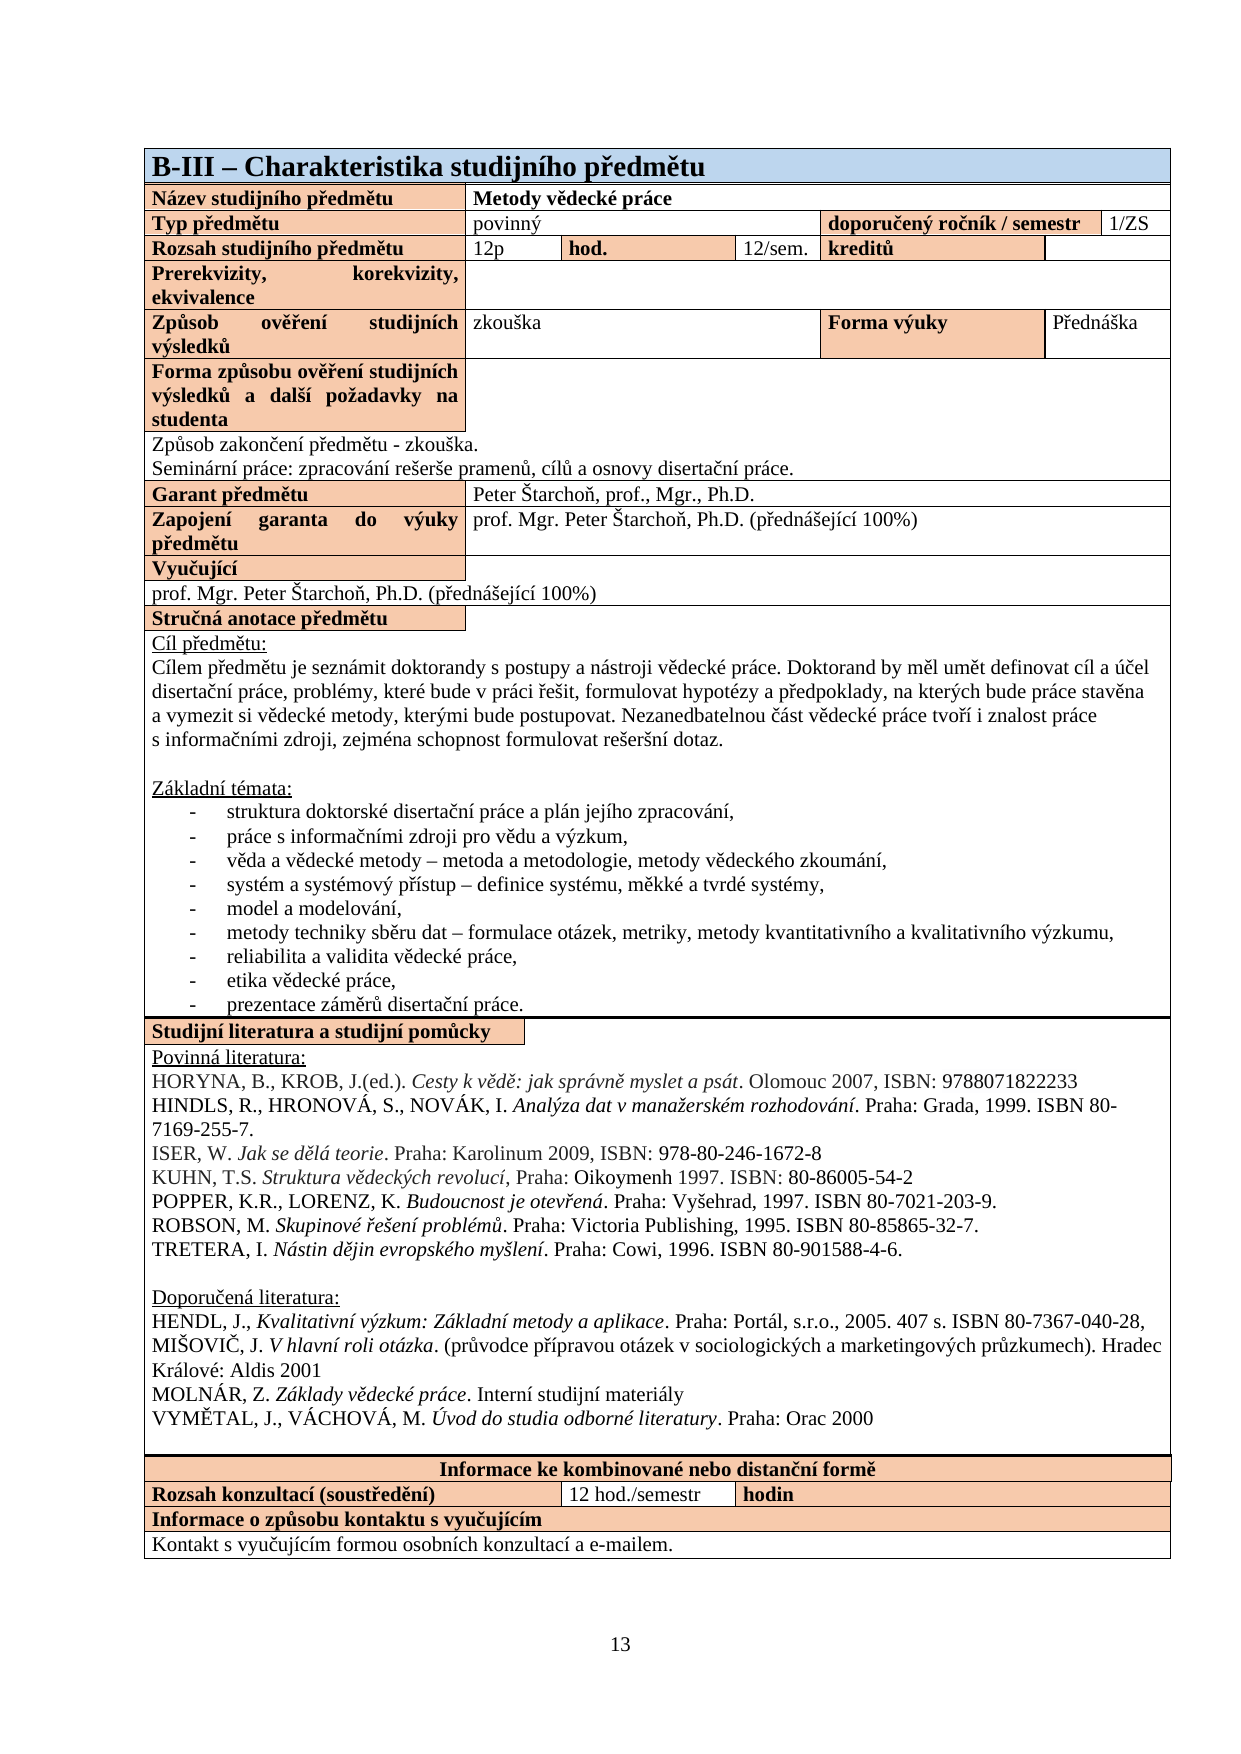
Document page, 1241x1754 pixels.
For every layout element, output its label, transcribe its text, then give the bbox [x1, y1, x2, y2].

table_cell Povinná literatura: HORYNA, B., KROB, J.(ed.). Cesty k vědě: jak správně myslet a psát. Olomouc 2007, ISBN: 9788071822233 HINDLS, R., HRONOVÁ, S., NOVÁK, I. Analýza dat v manažerském rozhodování. Praha: Grada, 1999. ISBN 80-7169-255-7. ISER, W. Jak se dělá teorie. Praha: Karolinum 2009, ISBN: 978-80-246-1672-8 KUHN, T.S. Struktura vědeckých revolucí, Praha: Oikoymenh 1997. ISBN: 80-86005-54-2 POPPER, K.R., LORENZ, K. Budoucnost je otevřená. Praha: Vyšehrad, 1997. ISBN 80-7021-203-9. ROBSON, M. Skupinové řešení problémů. Praha: Victoria Publishing, 1995. ISBN 80-85865-32-7. TRETERA, I. Nástin dějin evropského myšlení. Praha: Cowi, 1996. ISBN 80-901588-4-6. Doporučená literatura: HENDL, J., Kvalitativní výzkum: Základní metody a aplikace. Praha: Portál, s.r.o., 2005. 407 s. ISBN 80-7367-040-28, MIŠOVIČ, J. V hlavní roli otázka. (průvodce přípravou otázek v sociologických a marketingových průzkumech). Hradec Králové: Aldis 2001 MOLNÁR, Z. Základy vědecké práce. Interní studijní materiály VYMĚTAL, J., VÁCHOVÁ, M. Úvod do studia odborné literatury. Praha: Orac 2000 [145, 1044, 1170, 1454]
table_cell prof. Mgr. Peter Štarchoň, Ph.D. (přednášející 100%) [466, 507, 1170, 555]
table_cell [466, 606, 1170, 630]
table_cell Rozsah studijního předmětu [145, 236, 465, 260]
table_cell [466, 261, 1170, 309]
table_cell povinný [466, 211, 820, 234]
table_header B-III – Charakteristika studijního předmětu [145, 149, 1170, 182]
table_cell hod. [562, 236, 735, 260]
table_cell Přednáška [1046, 310, 1170, 358]
table_cell Prerekvizity, korekvizity, ekvivalence [145, 261, 465, 309]
table_cell hodin [736, 1482, 1170, 1506]
table_cell Zapojení garanta do výuky předmětu [145, 507, 465, 555]
table_cell Studijní literatura a studijní pomůcky [145, 1019, 524, 1044]
table_cell Kontakt s vyučujícím formou osobních konzultací a e-mailem. [145, 1532, 1170, 1558]
table_cell Typ předmětu [145, 211, 465, 234]
table_cell Metody vědecké práce [466, 185, 1170, 209]
table_cell Forma výuky [821, 310, 1044, 358]
table_cell 12/sem. [736, 236, 820, 260]
table_cell Název studijního předmětu [145, 185, 465, 209]
table_cell [1046, 236, 1170, 260]
table_cell kreditů [821, 236, 1044, 260]
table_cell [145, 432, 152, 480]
table_cell Forma způsobu ověření studijních výsledků a další požadavky na studenta [145, 359, 465, 431]
table_cell Peter Štarchoň, prof., Mgr., Ph.D. [466, 481, 1170, 506]
table_cell Způsob zakončení předmětu - zkouška. Seminární práce: zpracování rešerše pramenů, cílů a osnovy disertační práce. [466, 431, 1170, 480]
table_cell 12 hod./semestr [562, 1482, 735, 1506]
table_cell Informace o způsobu kontaktu s vyučujícím [145, 1507, 1170, 1531]
table_cell Stručná anotace předmětu [145, 606, 465, 630]
table_cell Způsob ověření studijních výsledků [145, 310, 465, 358]
table_cell [525, 1019, 1170, 1044]
table_cell Cíl předmětu: Cílem předmětu je seznámit doktorandy s postupy a nástroji vědecké práce. Doktorand by měl umět definovat cíl a účel disertační práce, problémy, které bude v práci řešit, formulovat hypotézy a předpoklady, na kterých bude práce stavěna a vymezit si vědecké metody, kterými bude postupovat. Nezanedbatelnou část vědecké práce tvoří i znalost práce s informačními zdroji, zejména schopnost formulovat rešeršní dotaz. Základní témata: struktura doktorské disertační práce a plán jejího zpracování, práce s informačními zdroji pro vědu a výzkum, věda a vědecké metody – metoda a metodologie, metody vědeckého zkoumání, systém a systémový přístup – definice systému, měkké a tvrdé systémy, model a modelování, metody techniky sběru dat – formulace otázek, metriky, metody kvantitativního a kvalitativního výzkumu, reliabilita a validita vědecké práce, etika vědecké práce, prezentace záměrů disertační práce. [145, 630, 1170, 1016]
table_cell Informace ke kombinované nebo distanční formě [145, 1457, 1171, 1481]
table_cell Vyučující [145, 556, 465, 580]
table_cell [466, 556, 1170, 580]
table_cell Garant předmětu [145, 481, 465, 506]
table_cell 12p [466, 236, 561, 260]
table_cell zkouška [466, 310, 820, 358]
table_cell Rozsah konzultací (soustředění) [145, 1482, 561, 1506]
table_cell 1/ZS [1102, 211, 1170, 234]
table_cell [466, 359, 1170, 431]
table_cell prof. Mgr. Peter Štarchoň, Ph.D. (přednášející 100%) [145, 580, 1170, 605]
table_cell doporučený ročník / semestr [821, 211, 1101, 234]
